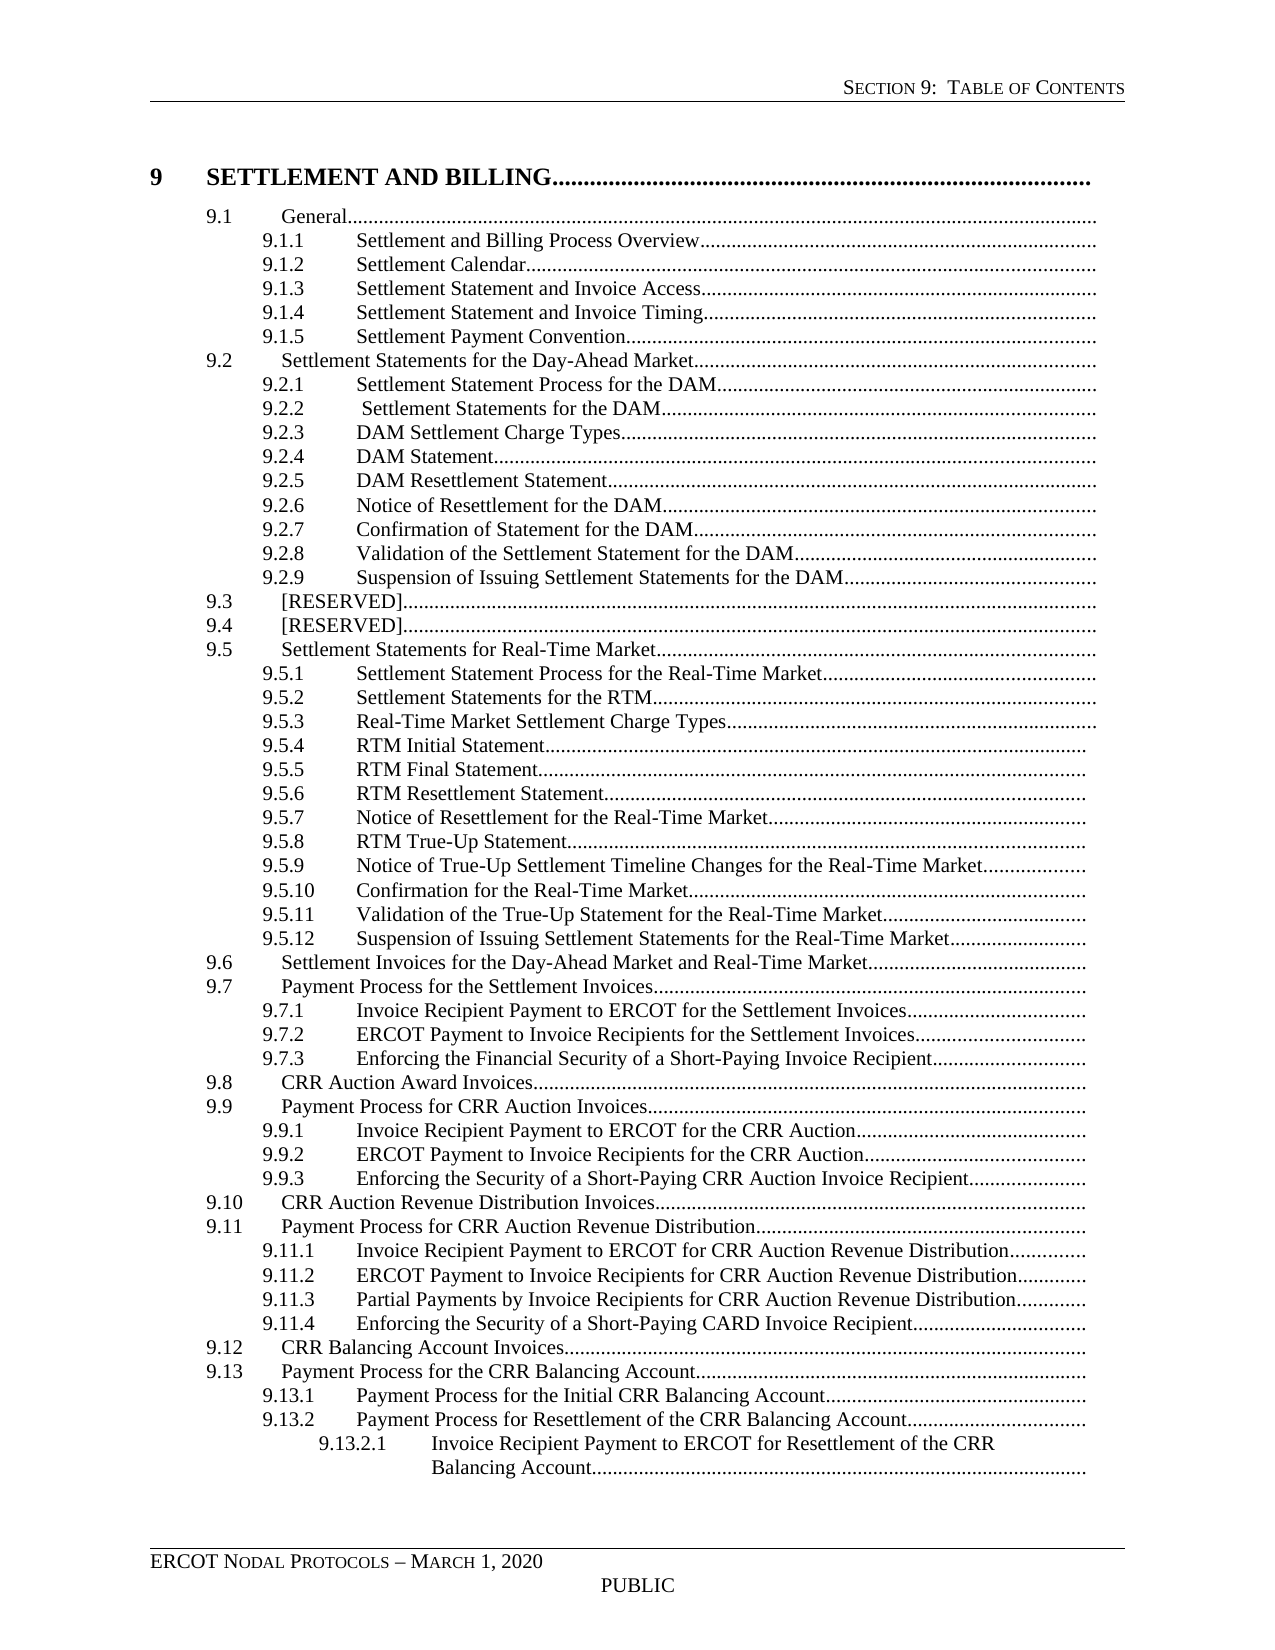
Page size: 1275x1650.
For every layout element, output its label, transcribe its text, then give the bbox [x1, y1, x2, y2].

text 9.2.5 DAM Resettlement Statement 9-5 [262, 468, 1050, 492]
text 9.7.1 Invoice Recipient Payment to ERCOT for the Settlement Invoices 9-18 [262, 998, 1050, 1022]
text 9.10 CRR Auction Revenue Distribution Invoices 9-21 [206, 1190, 1050, 1214]
text 9.4 [RESERVED] 9-7 [206, 613, 1050, 637]
text 9.11.2 ERCOT Payment to Invoice Recipients for CRR Auction Revenue Distribution 9-23 [262, 1262, 1050, 1287]
text 9.5.4 RTM Initial Statement 9-13 [262, 733, 1050, 757]
text 9.2.1 Settlement Statement Process for the DAM 9-3 [262, 372, 1050, 396]
text 9.1.1 Settlement and Billing Process Overview 9-1 [262, 228, 1050, 252]
text 9.2.8 Validation of the Settlement Statement for the DAM 9-6 [262, 541, 1050, 565]
text 9.13.2.1 Invoice Recipient Payment to ERCOT for Resettlement of the CRR Balancing Account 9-28 [319, 1431, 1050, 1479]
text 9.6 Settlement Invoices for the Day-Ahead Market and Real-Time Market 9-16 [206, 950, 1050, 974]
text 9.8 CRR Auction Award Invoices 9-19 [206, 1070, 1050, 1094]
text 9.7.2 ERCOT Payment to Invoice Recipients for the Settlement Invoices 9-18 [262, 1022, 1050, 1046]
text 9.5.1 Settlement Statement Process for the Real-Time Market 9-7 [262, 661, 1050, 685]
text 9.9.2 ERCOT Payment to Invoice Recipients for the CRR Auction 9-21 [262, 1142, 1050, 1166]
text 9.5.3 Real-Time Market Settlement Charge Types 9-8 [262, 709, 1050, 733]
text 9.2 Settlement Statements for the Day-Ahead Market 9-3 [206, 348, 1050, 372]
text 9.5.12 Suspension of Issuing Settlement Statements for the Real-Time Market 9-16 [262, 926, 1050, 950]
text 9.9.3 Enforcing the Security of a Short-Paying CRR Auction Invoice Recipient 9-21 [262, 1166, 1050, 1190]
text 9.1.4 Settlement Statement and Invoice Timing 9-2 [262, 300, 1050, 324]
text 9.11 Payment Process for CRR Auction Revenue Distribution 9-23 [206, 1214, 1050, 1238]
text 9.5.11 Validation of the True-Up Statement for the Real-Time Market 9-16 [262, 902, 1050, 926]
text 9 SETTLEMENT AND BILLING 9-1 [150, 162, 1050, 191]
text 9.2.3 DAM Settlement Charge Types 9-4 [262, 420, 1050, 444]
text 9.5.10 Confirmation for the Real-Time Market 9-16 [262, 877, 1050, 902]
text 9.1 General 9-1 [206, 204, 1050, 228]
text 9.1.3 Settlement Statement and Invoice Access 9-2 [262, 276, 1050, 300]
text 9.2.7 Confirmation of Statement for the DAM 9-6 [262, 517, 1050, 541]
text 9.1.5 Settlement Payment Convention 9-2 [262, 324, 1050, 348]
text 9.5.8 RTM True-Up Statement 9-15 [262, 829, 1050, 853]
text 9.11.1 Invoice Recipient Payment to ERCOT for CRR Auction Revenue Distribution 9-23 [262, 1238, 1050, 1262]
text 9.5.5 RTM Final Statement 9-13 [262, 757, 1050, 781]
text 9.12 CRR Balancing Account Invoices 9-25 [206, 1335, 1050, 1359]
text 9.5.2 Settlement Statements for the RTM 9-7 [262, 685, 1050, 709]
text 9.13 Payment Process for the CRR Balancing Account 9-27 [206, 1359, 1050, 1383]
text 9.2.4 DAM Statement 9-5 [262, 444, 1050, 468]
text 9.5.9 Notice of True-Up Settlement Timeline Changes for the Real-Time Market 9-15 [262, 853, 1050, 877]
text 9.7.3 Enforcing the Financial Security of a Short-Paying Invoice Recipient 9-19 [262, 1046, 1050, 1070]
text 9.5.6 RTM Resettlement Statement 9-13 [262, 781, 1050, 805]
text 9.2.6 Notice of Resettlement for the DAM 9-6 [262, 492, 1050, 517]
text 9.13.2 Payment Process for Resettlement of the CRR Balancing Account 9-28 [262, 1407, 1050, 1431]
text 9.3 [RESERVED] 9-7 [206, 589, 1050, 613]
text 9.9.1 Invoice Recipient Payment to ERCOT for the CRR Auction 9-20 [262, 1118, 1050, 1142]
text 9.11.4 Enforcing the Security of a Short-Paying CARD Invoice Recipient 9-25 [262, 1311, 1050, 1335]
text 9.7 Payment Process for the Settlement Invoices 9-17 [206, 974, 1050, 998]
text 9.5.7 Notice of Resettlement for the Real-Time Market 9-14 [262, 805, 1050, 829]
text 9.2.9 Suspension of Issuing Settlement Statements for the DAM 9-6 [262, 565, 1050, 589]
text 9.9 Payment Process for CRR Auction Invoices 9-20 [206, 1094, 1050, 1118]
text 9.2.2 Settlement Statements for the DAM 9-3 [262, 396, 1050, 420]
text 9.13.1 Payment Process for the Initial CRR Balancing Account 9-27 [262, 1383, 1050, 1407]
text 9.1.2 Settlement Calendar 9-1 [262, 252, 1050, 276]
text 9.5 Settlement Statements for Real-Time Market 9-7 [206, 637, 1050, 661]
text 9.11.3 Partial Payments by Invoice Recipients for CRR Auction Revenue Distribution 9-24 [262, 1287, 1050, 1311]
